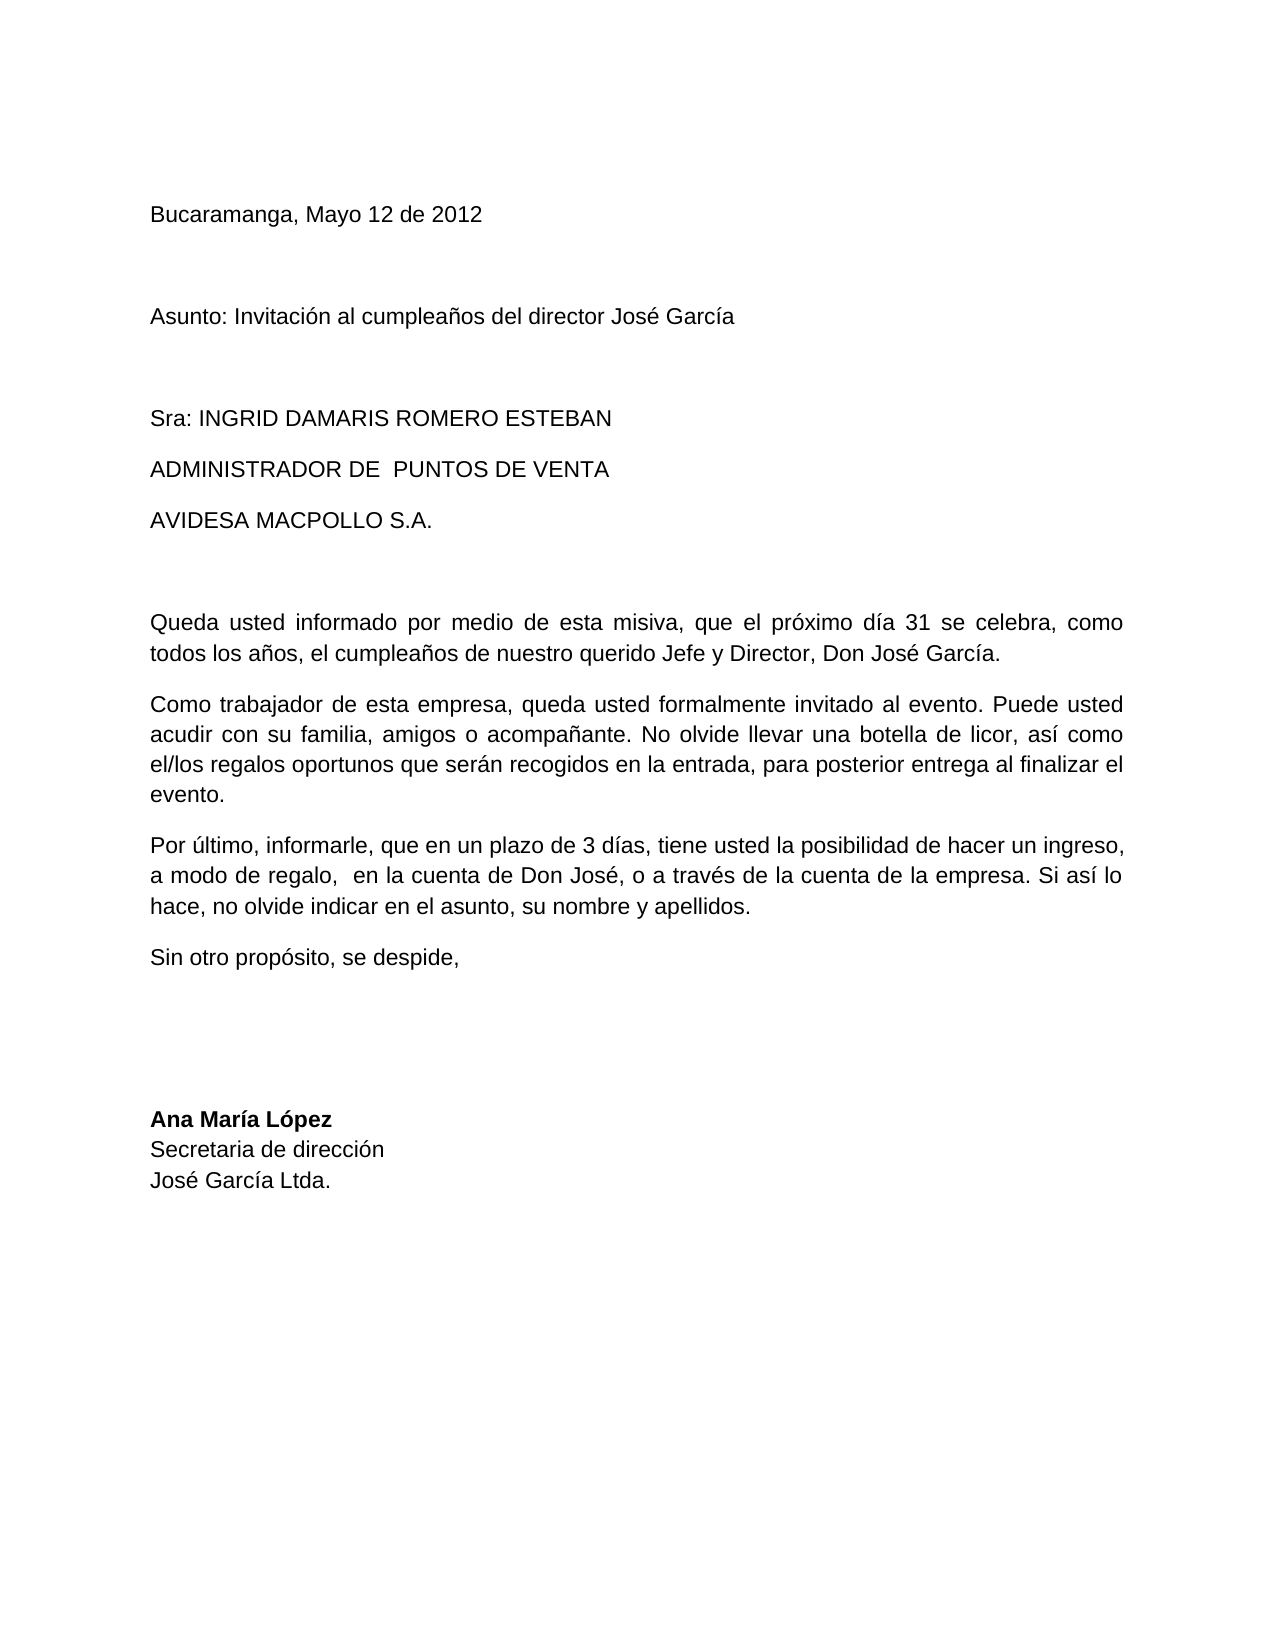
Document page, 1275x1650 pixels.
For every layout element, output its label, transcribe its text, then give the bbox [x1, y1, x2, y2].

text Secretaria de dirección [150, 1136, 1125, 1163]
text Bucaramanga, Mayo 12 de 2012 [150, 201, 1125, 227]
text Como trabajador de esta empresa, queda usted formalmente invitado al evento. Puede usted acudir con su familia, amigos o acompañante. No olvide llevar una botella de licor, así como el/los regalos oportunos que serán recogidos en la entrada, para posterior entrega al finalizar el evento. [150, 691, 1125, 808]
text Asunto: Invitación al cumpleaños del director José García [150, 303, 1125, 329]
text Ana María López [150, 1106, 1125, 1133]
text Por último, informarle, que en un plazo de 3 días, tiene usted la posibilidad de hacer un ingreso, a modo de regalo, en la cuenta de Don José, o a través de la cuenta de la empresa. Si así lo hace, no olvide indicar en el asunto, su nombre y apellidos. [150, 832, 1125, 919]
text ADMINISTRADOR DE PUNTOS DE VENTA [150, 456, 1125, 483]
text AVIDESA MACPOLLO S.A. [150, 507, 1125, 534]
text Queda usted informado por medio de esta misiva, que el próximo día 31 se celebra, como todos los años, el cumpleaños de nuestro querido Jefe y Director, Don José García. [150, 609, 1125, 666]
text Sra: INGRID DAMARIS ROMERO ESTEBAN [150, 405, 1125, 432]
text José García Ltda. [150, 1167, 1125, 1193]
text Sin otro propósito, se despide, [150, 944, 1125, 970]
